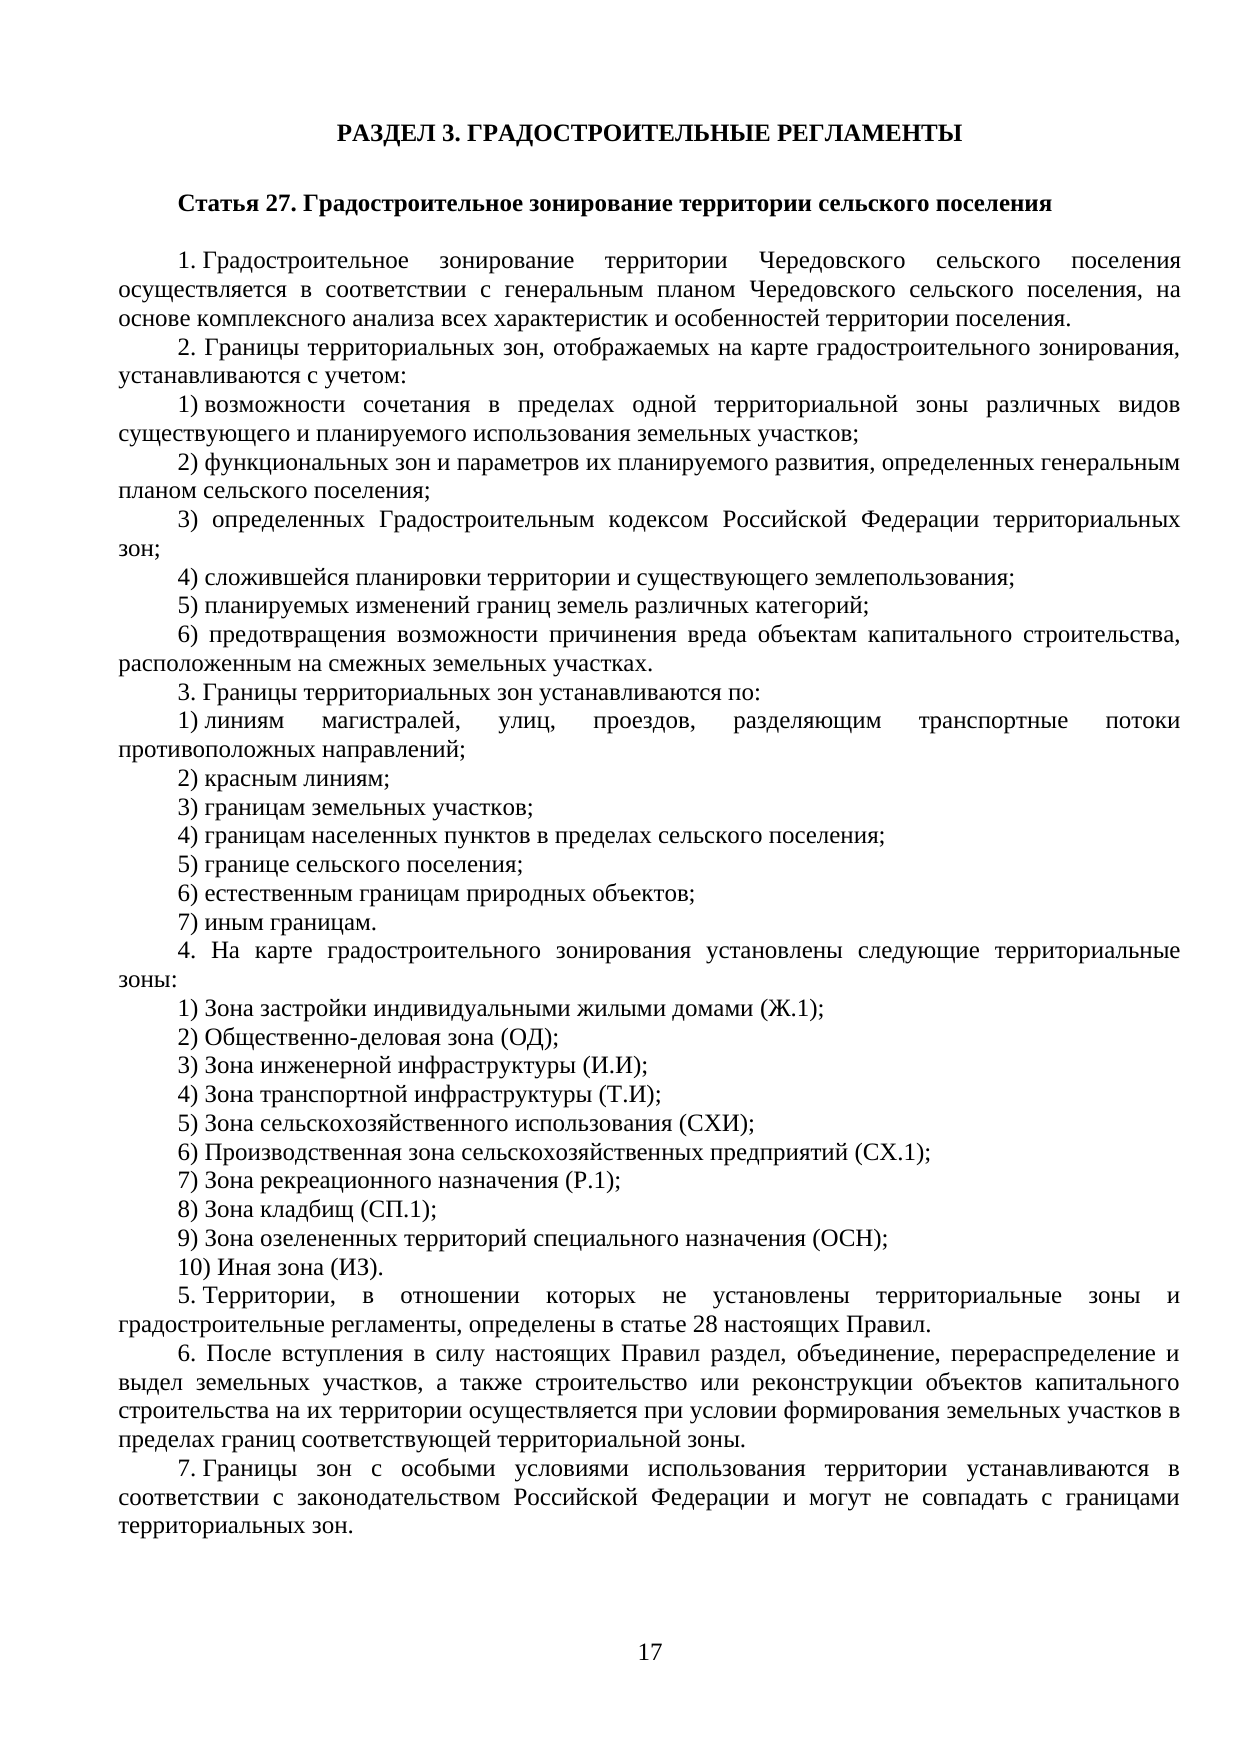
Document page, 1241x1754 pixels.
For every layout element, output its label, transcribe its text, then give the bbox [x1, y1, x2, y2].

text 6) предотвращения возможности причинения вреда объектам капитального строительства, расположенным на смежных земельных участках. [118, 619, 1181, 677]
text 7) иным границам. [118, 907, 1181, 936]
text Статья 27. Градостроительное зонирование территории сельского поселения [118, 188, 1181, 217]
text 2. Границы территориальных зон, отображаемых на карте градостроительного зонирования, устанавливаются с учетом: [118, 332, 1181, 389]
text 4) сложившейся планировки территории и существующего землепользования; [118, 562, 1181, 591]
text 5) планируемых изменений границ земель различных категорий; [118, 591, 1181, 619]
text РАЗДЕЛ 3. ГРАДОСТРОИТЕЛЬНЫЕ РЕГЛАМЕНТЫ [118, 118, 1181, 147]
text 3) границам земельных участков; [118, 792, 1181, 821]
text 1) Зона застройки индивидуальными жилыми домами (Ж.1); [118, 993, 1181, 1022]
text 1) линиям магистралей, улиц, проездов, разделяющим транспортные потоки противоположных направлений; [118, 706, 1181, 763]
text 3) определенных Градостроительным кодексом Российской Федерации территориальных зон; [118, 504, 1181, 562]
text 6) Производственная зона сельскохозяйственных предприятий (СХ.1); [118, 1137, 1181, 1166]
text 2) Общественно-деловая зона (ОД); [118, 1022, 1181, 1051]
text 7) Зона рекреационного назначения (Р.1); [118, 1166, 1181, 1194]
text 3) Зона инженерной инфраструктуры (И.И); [118, 1051, 1181, 1079]
text 4) Зона транспортной инфраструктуры (Т.И); [118, 1079, 1181, 1108]
text 6) естественным границам природных объектов; [118, 878, 1181, 907]
text 8) Зона кладбищ (СП.1); [118, 1194, 1181, 1223]
text 1) возможности сочетания в пределах одной территориальной зоны различных видов существующего и планируемого использования земельных участков; [118, 389, 1181, 447]
text 1. Градостроительное зонирование территории Чередовского сельского поселения осуществляется в соответствии с генеральным планом Чередовского сельского поселения, на основе комплексного анализа всех характеристик и особенностей территории поселения. [118, 246, 1181, 332]
text 7. Границы зон с особыми условиями использования территории устанавливаются в соответствии с законодательством Российской Федерации и могут не совпадать с границами территориальных зон. [118, 1453, 1181, 1539]
text 3. Границы территориальных зон устанавливаются по: [118, 677, 1181, 706]
text 5) границе сельского поселения; [118, 849, 1181, 878]
text 4. На карте градостроительного зонирования установлены следующие территориальные зоны: [118, 936, 1181, 993]
text 5. Территории, в отношении которых не установлены территориальные зоны и градостроительные регламенты, определены в статье 28 настоящих Правил. [118, 1281, 1181, 1338]
text 9) Зона озелененных территорий специального назначения (ОСН); [118, 1223, 1181, 1252]
text 4) границам населенных пунктов в пределах сельского поселения; [118, 821, 1181, 849]
text 6. После вступления в силу настоящих Правил раздел, объединение, перераспределение и выдел земельных участков, а также строительство или реконструкции объектов капитального строительства на их территории осуществляется при условии формирования земельных участков в пределах границ соответствующей территориальной зоны. [118, 1338, 1181, 1453]
text 10) Иная зона (ИЗ). [118, 1252, 1181, 1281]
text 2) красным линиям; [118, 763, 1181, 792]
text 2) функциональных зон и параметров их планируемого развития, определенных генеральным планом сельского поселения; [118, 447, 1181, 504]
text 5) Зона сельскохозяйственного использования (СХИ); [118, 1108, 1181, 1137]
